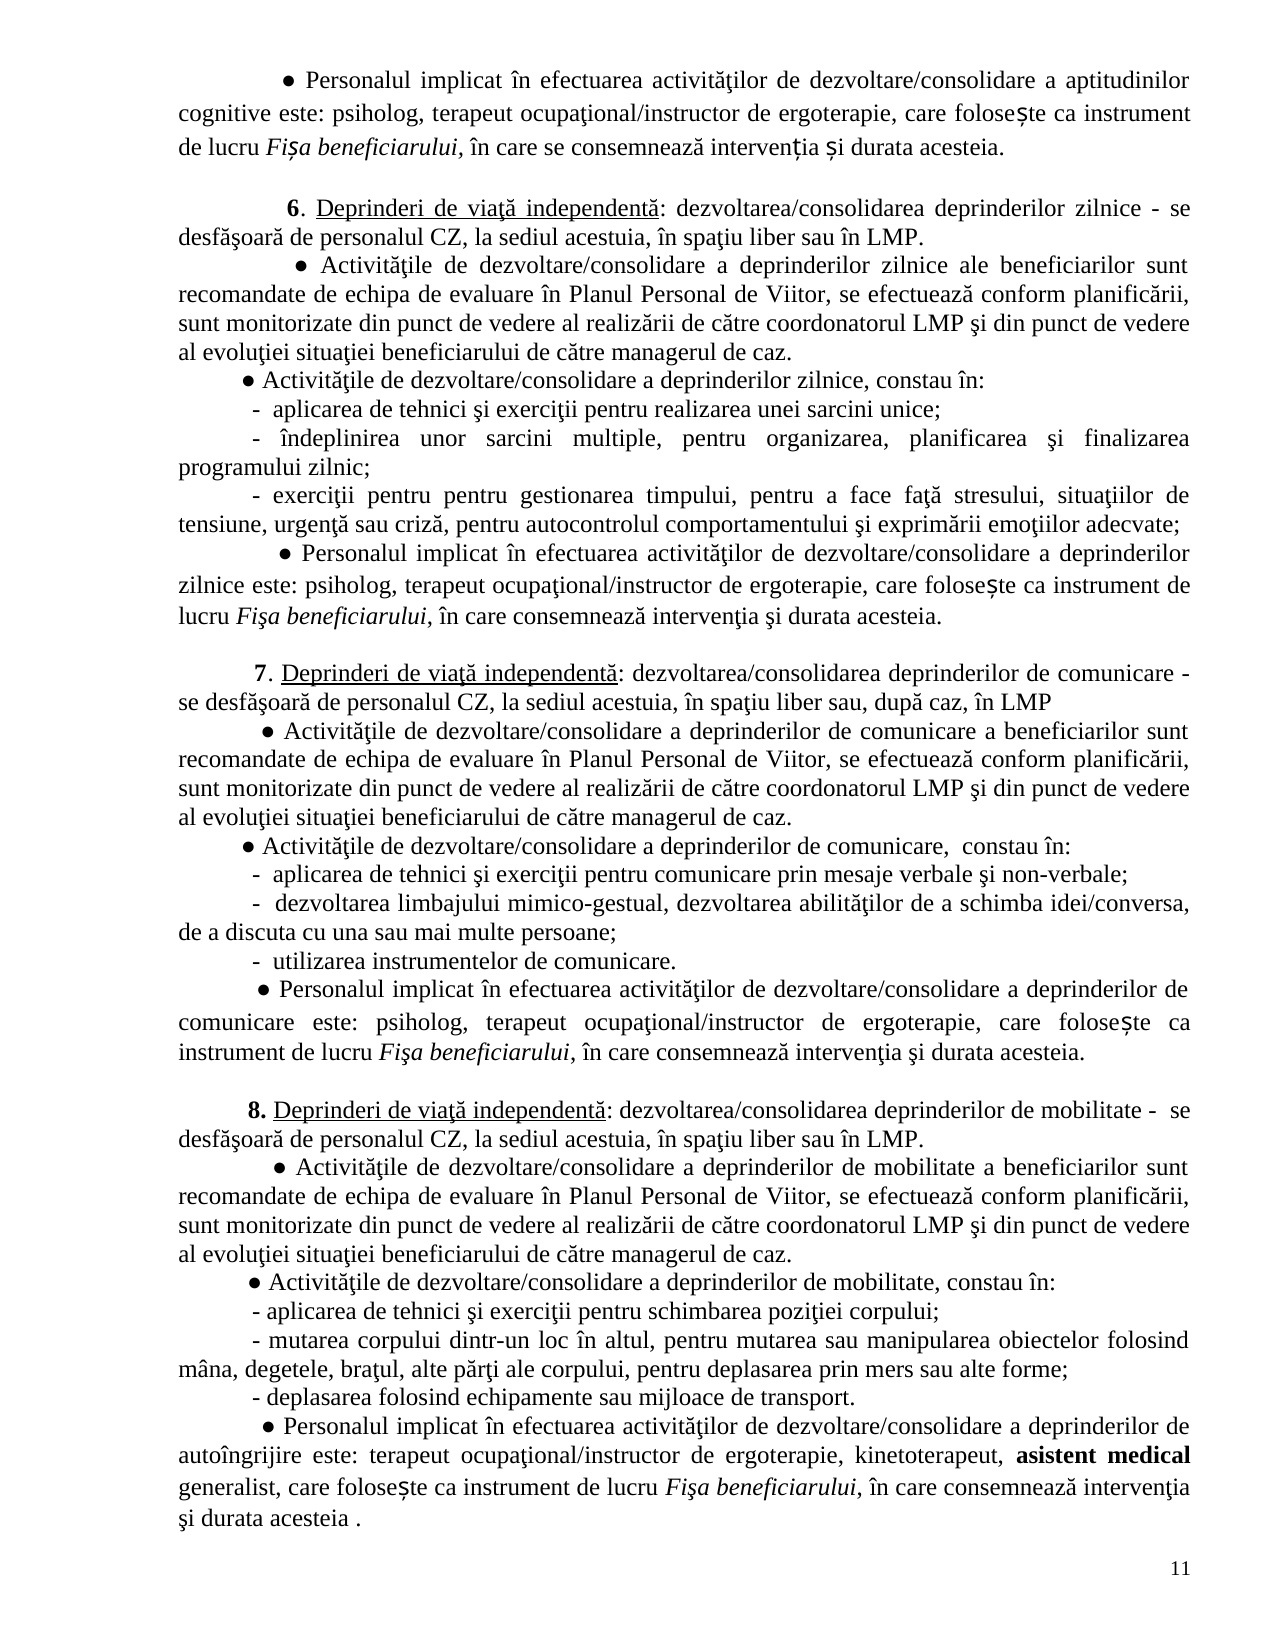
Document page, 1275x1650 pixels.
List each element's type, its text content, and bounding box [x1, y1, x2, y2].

text - utilizarea instrumentelor de comunicare. [178, 946, 1191, 974]
text - exerciţii pentru pentru gestionarea timpului, pentru a face faţă stresului, situaţiilor de tensiune, urgenţă sau criză, pentru autocontrolul comportamentului şi exprimării emoţiilor adecvate; [178, 481, 1191, 538]
text - îndeplinirea unor sarcini multiple, pentru organizarea, planificarea şi finalizarea programului zilnic; [178, 423, 1191, 481]
text ● Personalul implicat în efectuarea activităţilor de dezvoltare/consolidare a deprinderilor de comunicare este: psiholog, terapeut ocupaţional/instructor de ergoterapie, care folosește ca instrument de lucru Fişa beneficiarului, în care consemnează intervenţia şi durata acesteia. [178, 974, 1191, 1066]
text - dezvoltarea limbajului mimico-gestual, dezvoltarea abilităţilor de a schimba idei/conversa, de a discuta cu una sau mai multe persoane; [178, 888, 1191, 946]
text - deplasarea folosind echipamente sau mijloace de transport. [178, 1382, 1191, 1411]
text ● Personalul implicat în efectuarea activităţilor de dezvoltare/consolidare a deprinderilor zilnice este: psiholog, terapeut ocupaţional/instructor de ergoterapie, care folosește ca instrument de lucru Fişa beneficiarului, în care consemnează intervenţia şi durata acesteia. [178, 538, 1191, 629]
text ● Personalul implicat în efectuarea activităţilor de dezvoltare/consolidare a aptitudinilor cognitive este: psiholog, terapeut ocupaţional/instructor de ergoterapie, care folosește ca instrument de lucru Fișa beneficiarului, în care se consemnează intervenția și durata acesteia. [178, 66, 1191, 162]
text ● Activităţile de dezvoltare/consolidare a deprinderilor de mobilitate, constau în: [178, 1267, 1191, 1296]
text ● Activităţile de dezvoltare/consolidare a deprinderilor de comunicare a beneficiarilor sunt recomandate de echipa de evaluare în Planul Personal de Viitor, se efectuează conform planificării, sunt monitorizate din punct de vedere al realizării de către coordonatorul LMP şi din punct de vedere al evoluţiei situaţiei beneficiarului de către managerul de caz. [178, 716, 1191, 831]
text - aplicarea de tehnici şi exerciţii pentru schimbarea poziţiei corpului; [178, 1296, 1191, 1325]
text ● Activităţile de dezvoltare/consolidare a deprinderilor de mobilitate a beneficiarilor sunt recomandate de echipa de evaluare în Planul Personal de Viitor, se efectuează conform planificării, sunt monitorizate din punct de vedere al realizării de către coordonatorul LMP şi din punct de vedere al evoluţiei situaţiei beneficiarului de către managerul de caz. [178, 1152, 1191, 1267]
text 6. Deprinderi de viaţă independentă: dezvoltarea/consolidarea deprinderilor zilnice - se desfăşoară de personalul CZ, la sediul acestuia, în spaţiu liber sau în LMP. [178, 193, 1191, 251]
text ● Activităţile de dezvoltare/consolidare a deprinderilor zilnice ale beneficiarilor sunt recomandate de echipa de evaluare în Planul Personal de Viitor, se efectuează conform planificării, sunt monitorizate din punct de vedere al realizării de către coordonatorul LMP şi din punct de vedere al evoluţiei situaţiei beneficiarului de către managerul de caz. [178, 251, 1191, 366]
text ● Activităţile de dezvoltare/consolidare a deprinderilor de comunicare, constau în: [178, 831, 1191, 859]
text - mutarea corpului dintr-un loc în altul, pentru mutarea sau manipularea obiectelor folosind mâna, degetele, braţul, alte părţi ale corpului, pentru deplasarea prin mers sau alte forme; [178, 1325, 1191, 1382]
text - aplicarea de tehnici şi exerciţii pentru comunicare prin mesaje verbale şi non-verbale; [178, 859, 1191, 888]
text ● Personalul implicat în efectuarea activităţilor de dezvoltare/consolidare a deprinderilor de autoîngrijire este: terapeut ocupaţional/instructor de ergoterapie, kinetoterapeut, asistent medical generalist, care folosește ca instrument de lucru Fişa beneficiarului, în care consemnează intervenţia şi durata acesteia . [178, 1411, 1191, 1531]
text - aplicarea de tehnici şi exerciţii pentru realizarea unei sarcini unice; [178, 394, 1191, 423]
text ● Activităţile de dezvoltare/consolidare a deprinderilor zilnice, constau în: [178, 366, 1191, 394]
text 8. Deprinderi de viaţă independentă: dezvoltarea/consolidarea deprinderilor de mobilitate - se desfăşoară de personalul CZ, la sediul acestuia, în spaţiu liber sau în LMP. [178, 1095, 1191, 1152]
text 7. Deprinderi de viaţă independentă: dezvoltarea/consolidarea deprinderilor de comunicare - se desfăşoară de personalul CZ, la sediul acestuia, în spaţiu liber sau, după caz, în LMP [178, 658, 1191, 716]
